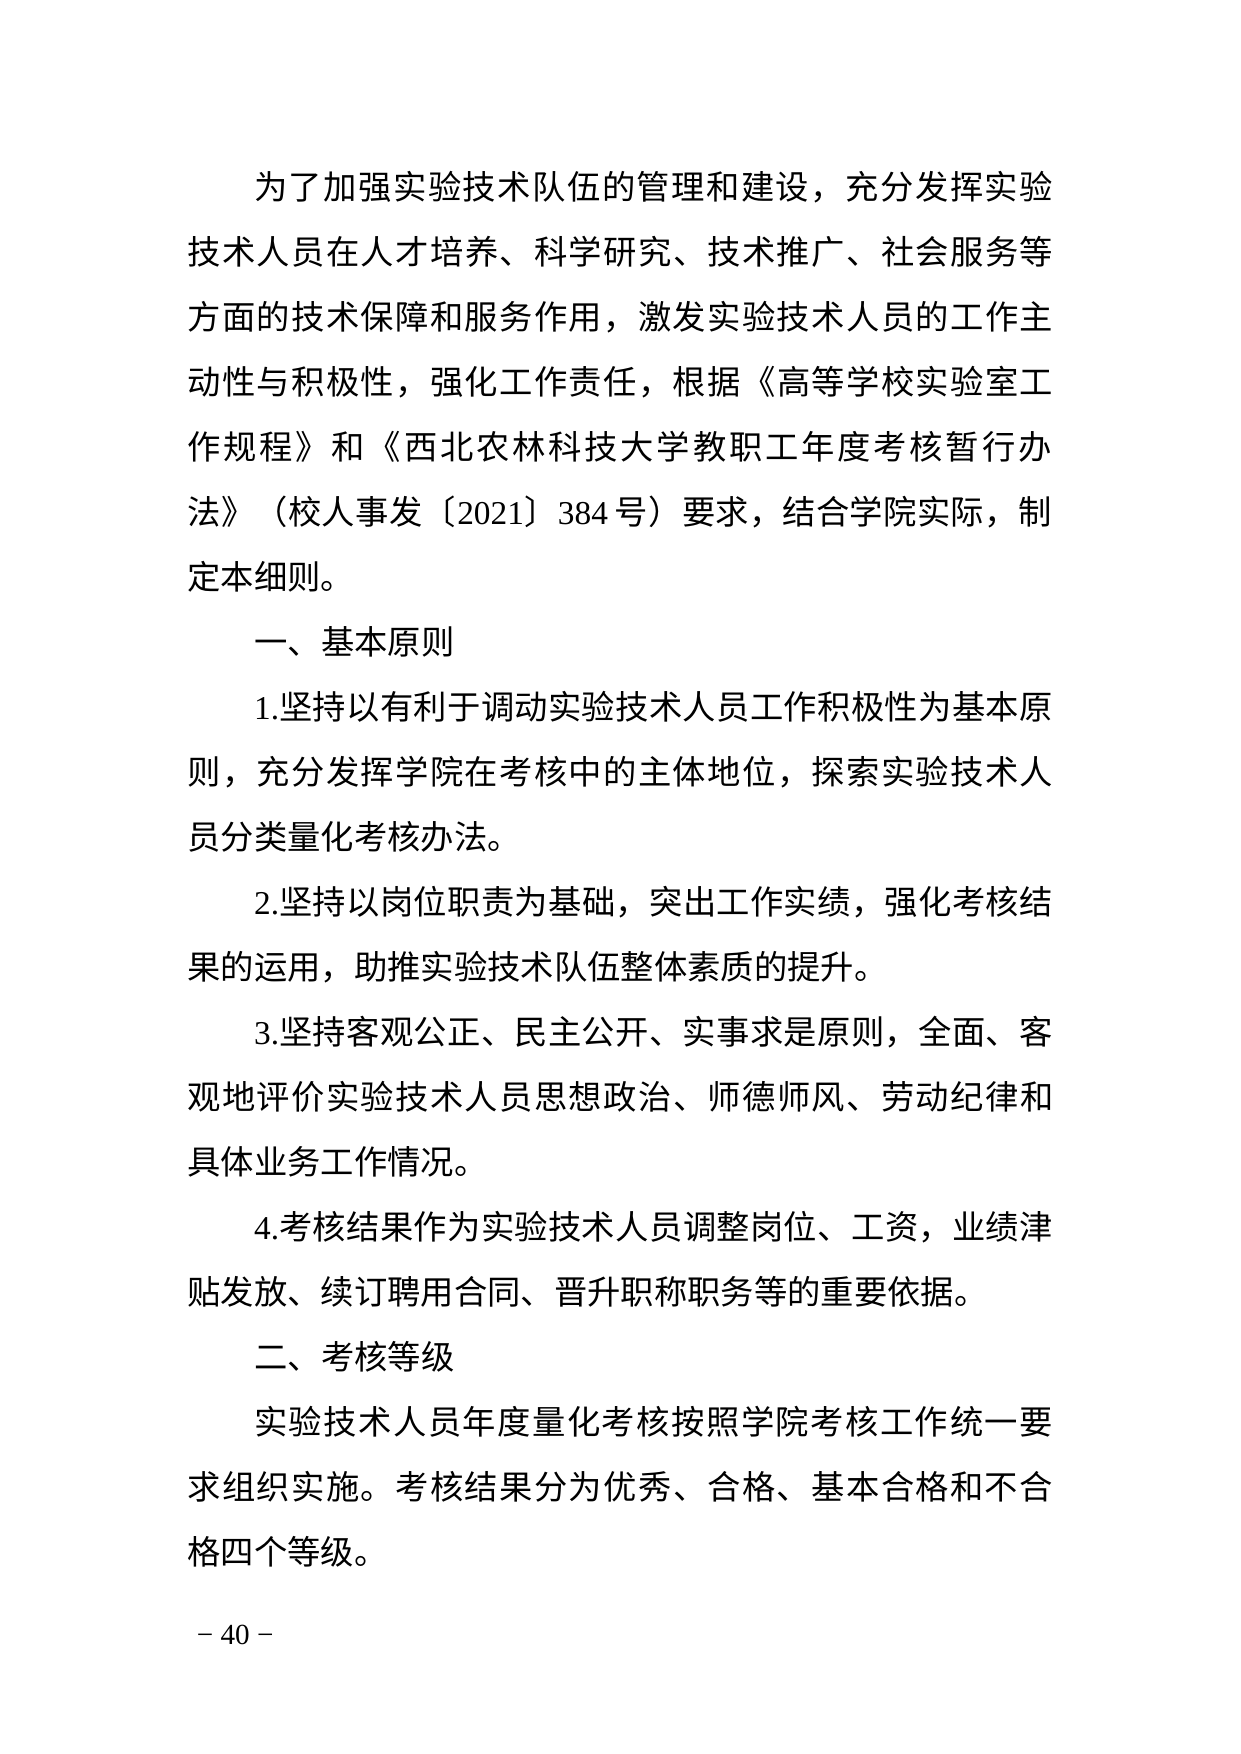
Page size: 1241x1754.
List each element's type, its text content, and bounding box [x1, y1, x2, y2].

text 二、考核等级 [187, 1322, 1053, 1387]
text 3.坚持客观公正、民主公开、实事求是原则，全面、客观地评价实验技术人员思想政治、师德师风、劳动纪律和具体业务工作情况。 [187, 997, 1053, 1192]
text 为了加强实验技术队伍的管理和建设，充分发挥实验技术人员在人才培养、科学研究、技术推广、社会服务等方面的技术保障和服务作用，激发实验技术人员的工作主动性与积极性，强化工作责任，根据《高等学校实验室工作规程》和《西北农林科技大学教职工年度考核暂行办法》（校人事发〔2021〕384号）要求，结合学院实际，制定本细则。 [187, 152, 1053, 607]
text 一、基本原则 [187, 607, 1053, 672]
text 2.坚持以岗位职责为基础，突出工作实绩，强化考核结果的运用，助推实验技术队伍整体素质的提升。 [187, 867, 1053, 997]
text 1.坚持以有利于调动实验技术人员工作积极性为基本原则，充分发挥学院在考核中的主体地位，探索实验技术人员分类量化考核办法。 [187, 672, 1053, 867]
text 实验技术人员年度量化考核按照学院考核工作统一要求组织实施。考核结果分为优秀、合格、基本合格和不合格四个等级。 [187, 1387, 1053, 1582]
text 4.考核结果作为实验技术人员调整岗位、工资，业绩津贴发放、续订聘用合同、晋升职称职务等的重要依据。 [187, 1192, 1053, 1322]
